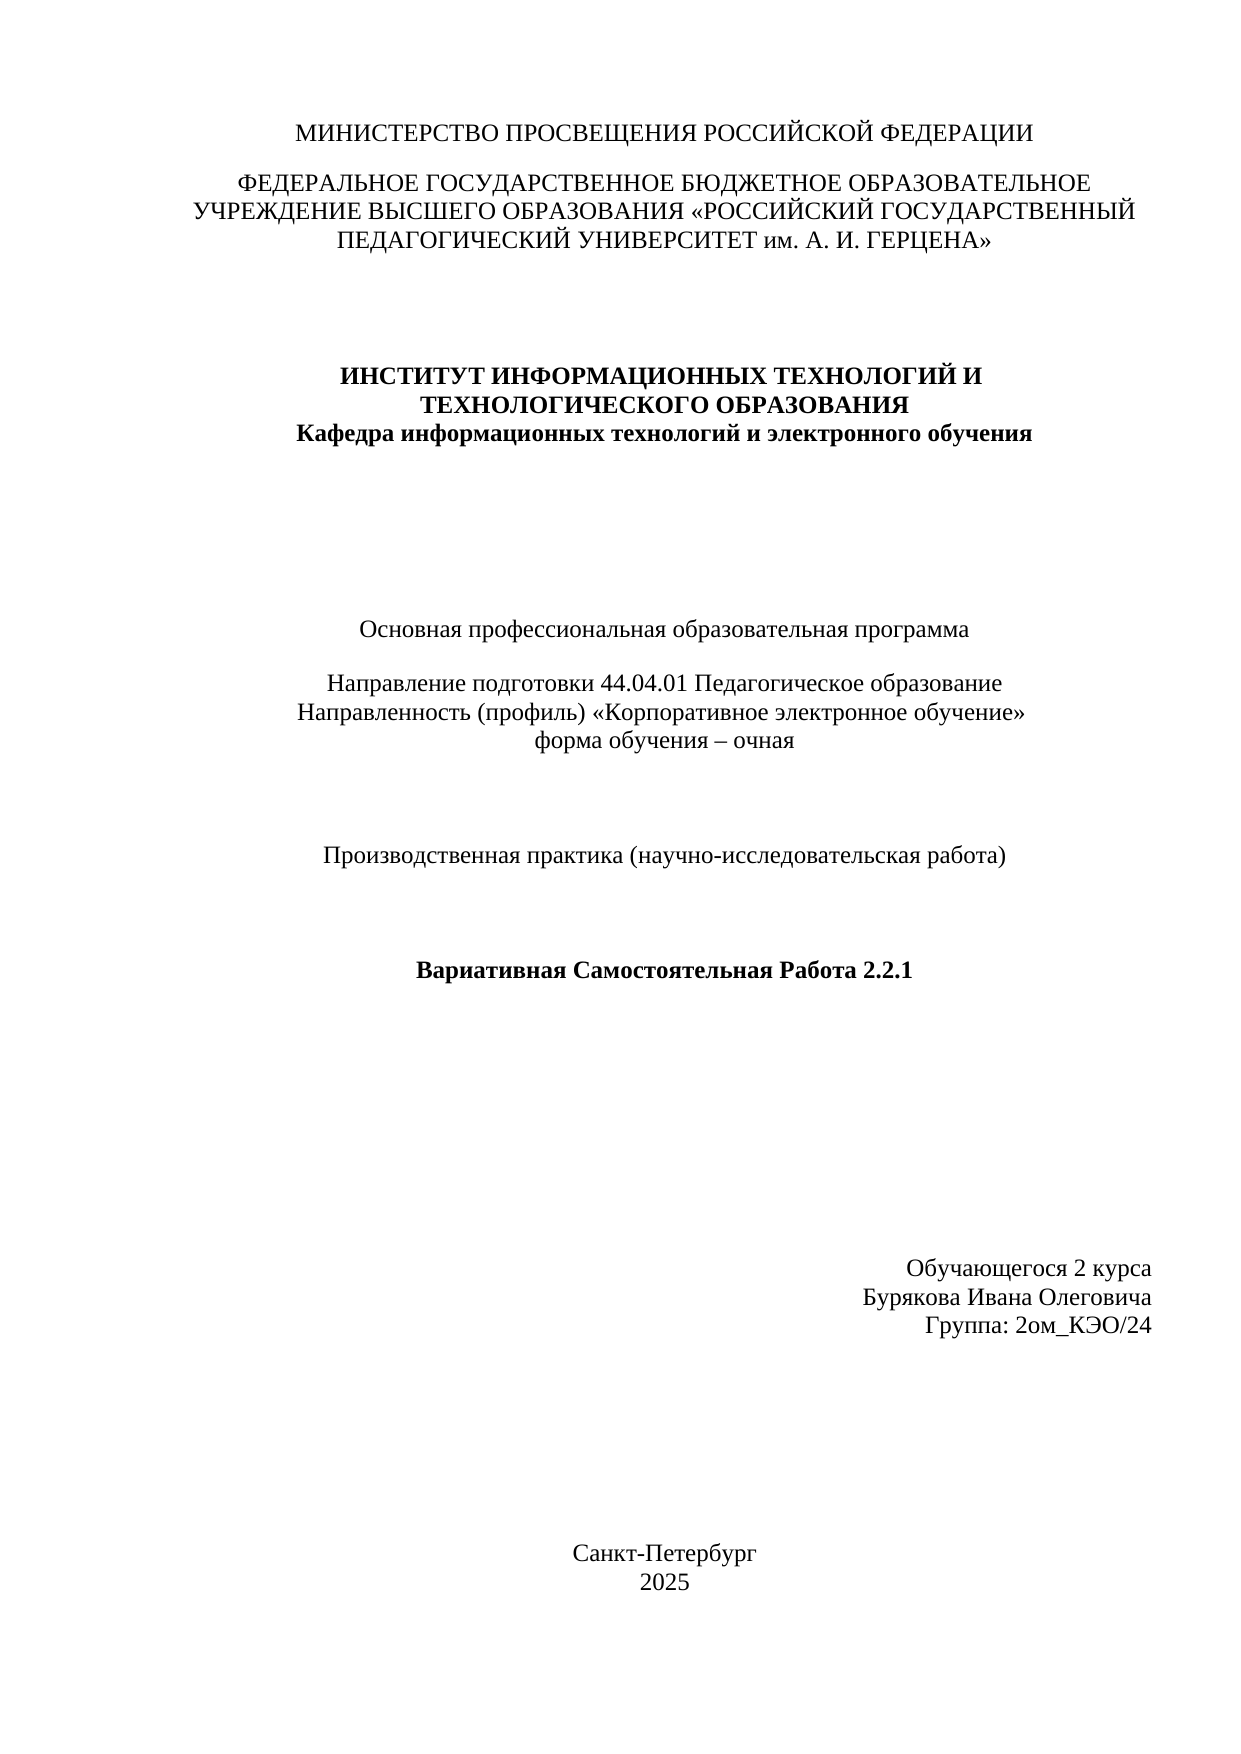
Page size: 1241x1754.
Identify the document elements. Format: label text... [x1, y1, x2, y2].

text МИНИСТЕРСТВО ПРОСВЕЩЕНИЯ РОССИЙСКОЙ ФЕДЕРАЦИИ [177, 118, 1152, 147]
text Основная профессиональная образовательная программа [177, 614, 1152, 643]
text Обучающегося 2 курса [177, 1253, 1152, 1282]
text Вариативная Самостоятельная Работа 2.2.1 [177, 955, 1152, 984]
text Группа: 2ом_КЭО/24 [177, 1310, 1152, 1339]
text Кафедра информационных технологий и электронного обучения [177, 418, 1152, 447]
text Направленность (профиль) «Корпоративное электронное обучение» форма обучения – очная [177, 697, 1152, 754]
text Направление подготовки 44.04.01 Педагогическое образование [177, 668, 1152, 697]
text ФЕДЕРАЛЬНОЕ ГОСУДАРСТВЕННОЕ БЮДЖЕТНОЕ ОБРАЗОВАТЕЛЬНОЕ УЧРЕЖДЕНИЕ ВЫСШЕГО ОБРАЗОВАНИЯ «РОССИЙСКИЙ ГОСУДАРСТВЕННЫЙ ПЕДАГОГИЧЕСКИЙ УНИВЕРСИТЕТ им. А. И. ГЕРЦЕНА» [177, 168, 1152, 254]
text ИНСТИТУТ ИНФОРМАЦИОННЫХ ТЕХНОЛОГИЙ И ТЕХНОЛОГИЧЕСКОГО ОБРАЗОВАНИЯ [177, 361, 1152, 418]
text Санкт-Петербург 2025 [177, 1538, 1152, 1596]
text Бурякова Ивана Олеговича [177, 1282, 1152, 1310]
text Производственная практика (научно-исследовательская работа) [177, 840, 1152, 869]
